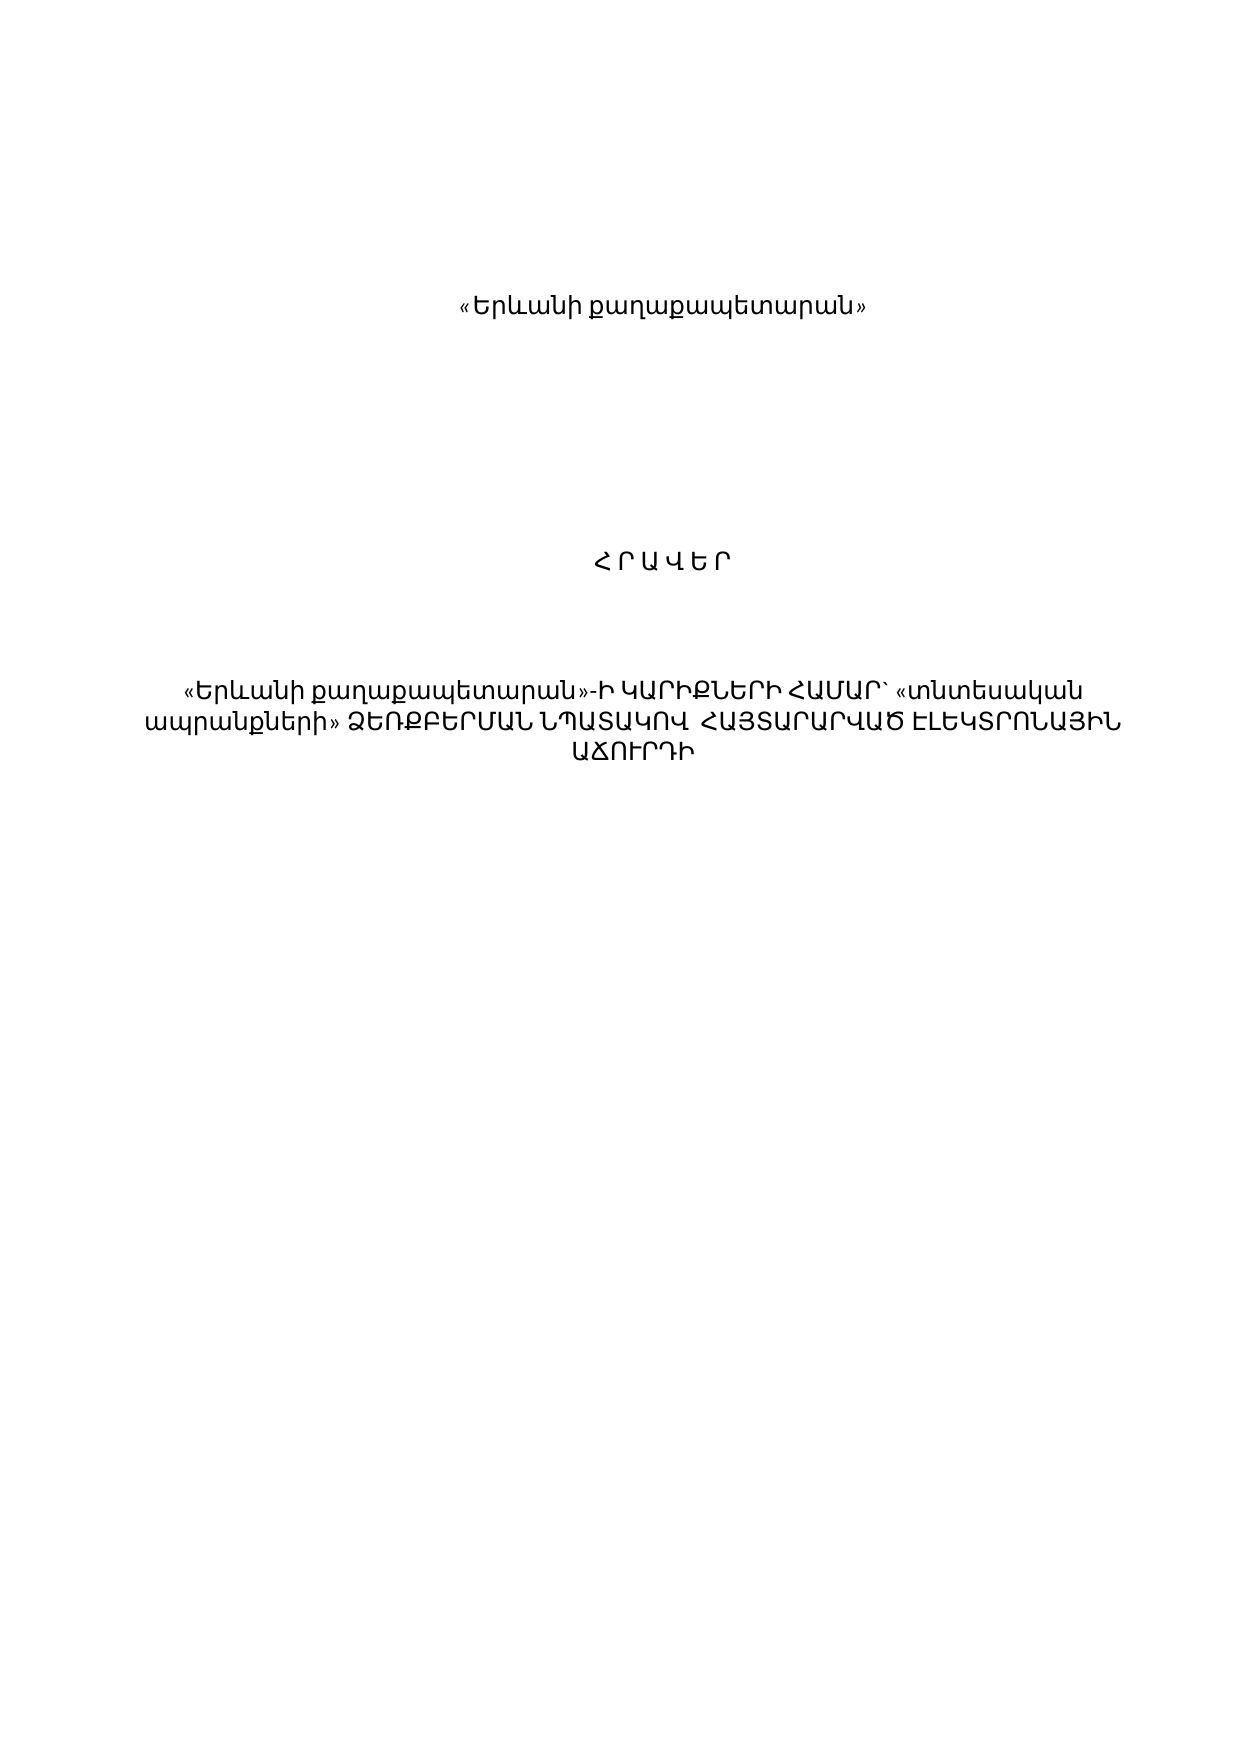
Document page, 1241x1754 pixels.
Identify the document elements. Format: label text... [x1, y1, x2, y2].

text Հ Ր Ա Վ Ե Ր [94, 546, 1172, 577]
text « Երևանի քաղաքապետարան» [94, 290, 1172, 321]
text «Երևանի քաղաքապետարան»-Ի ԿԱՐԻՔՆԵՐԻ ՀԱՄԱՐ` «տնտեսական ապրանքների» ՁԵՌՔԲԵՐՄԱՆ ՆՊԱՏԱԿՈՎ ՀԱՅՏԱՐԱՐՎԱԾ ԷԼԵԿՏՐՈՆԱՅԻՆ ԱՃՈՒՐԴԻ [94, 676, 1172, 767]
